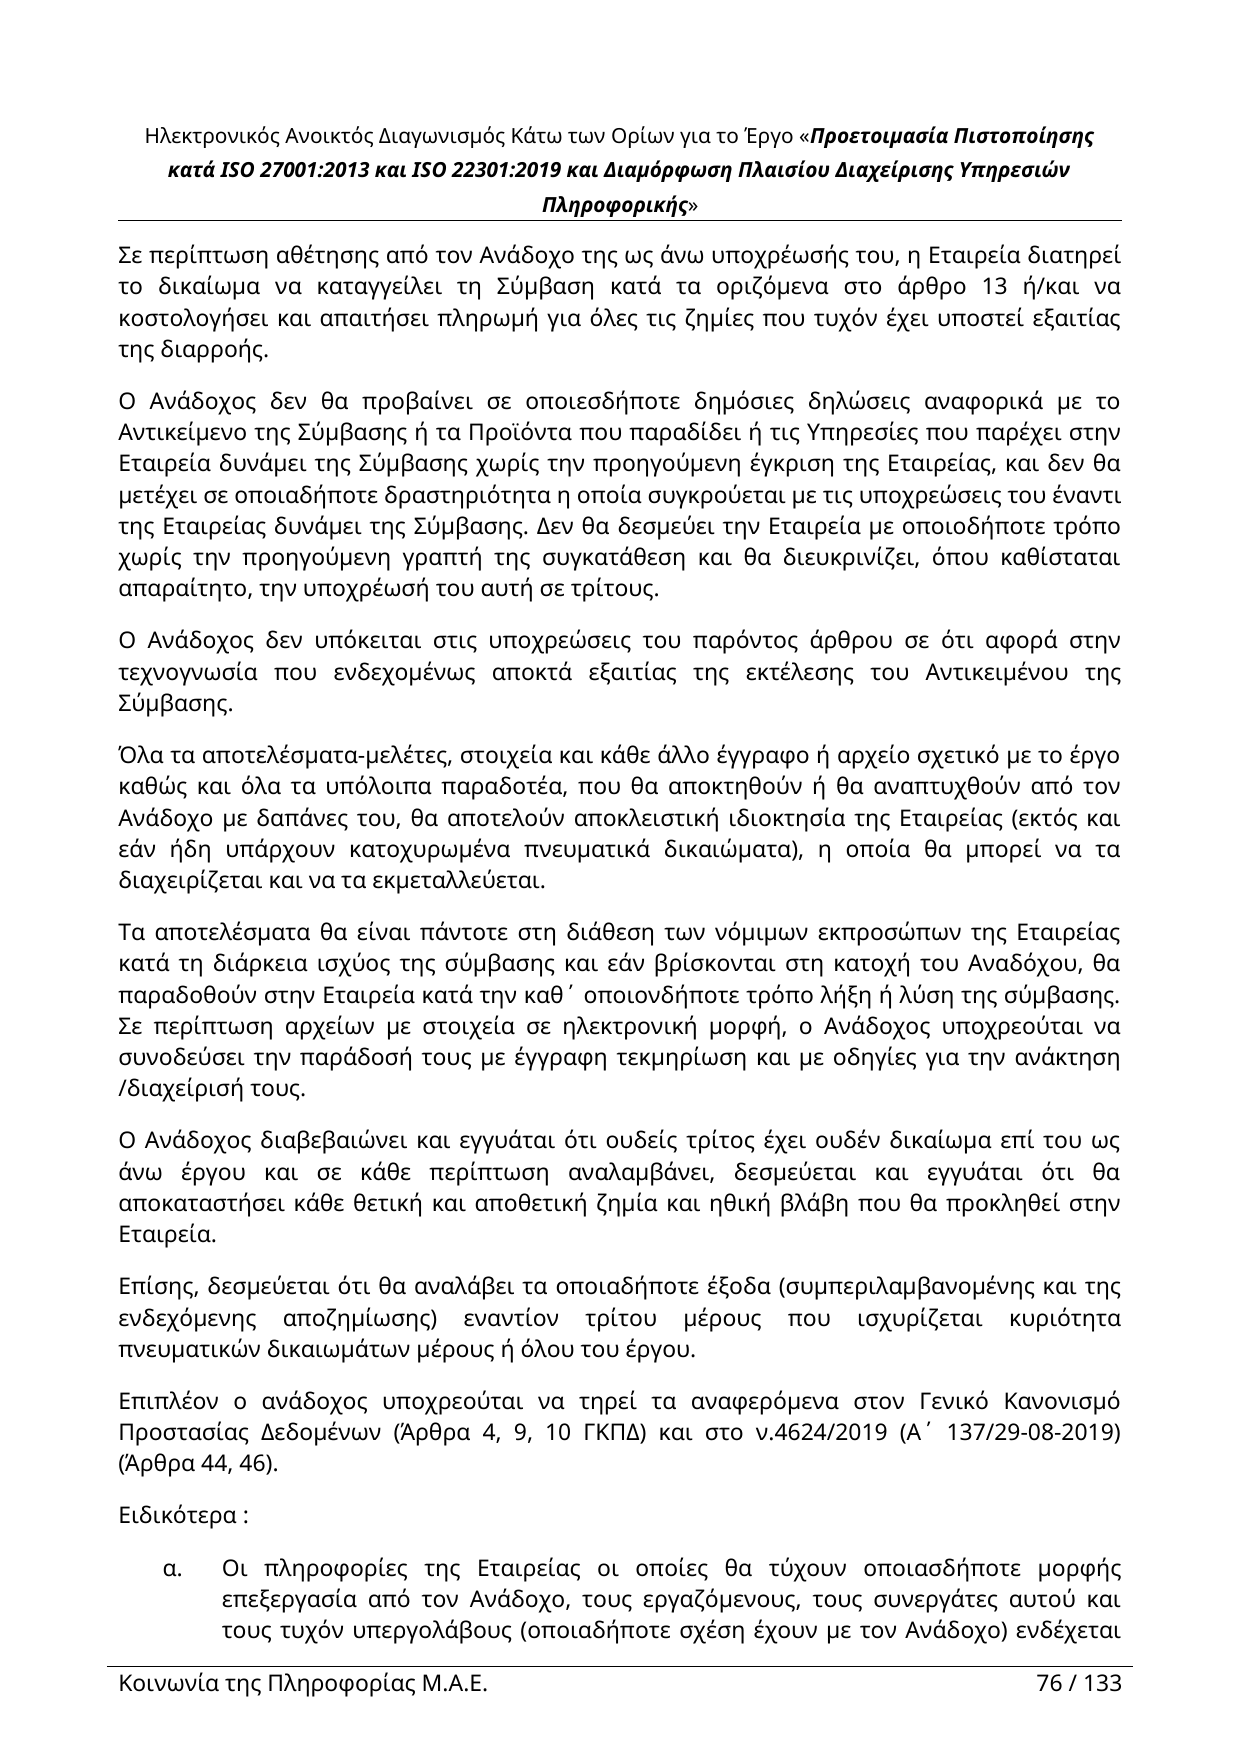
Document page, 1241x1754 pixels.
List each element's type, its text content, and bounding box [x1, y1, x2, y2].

text Ο Ανάδοχος διαβεβαιώνει και εγγυάται ότι ουδείς τρίτος έχει ουδέν δικαίωμα επί του ως άνω έργου και σε κάθε περίπτωση αναλαμβάνει, δεσμεύεται και εγγυάται ότι θα αποκαταστήσει κάθε θετική και αποθετική ζημία και ηθική βλάβη που θα προκληθεί στην Εταιρεία. [118, 1124, 1122, 1249]
text Σε περίπτωση αθέτησης από τον Ανάδοχο της ως άνω υποχρέωσής του, η Εταιρεία διατηρεί το δικαίωμα να καταγγείλει τη Σύμβαση κατά τα οριζόμενα στο άρθρο 13 ή/και να κοστολογήσει και απαιτήσει πληρωμή για όλες τις ζημίες που τυχόν έχει υποστεί εξαιτίας της διαρροής. [118, 239, 1122, 364]
text Επίσης, δεσμεύεται ότι θα αναλάβει τα οποιαδήποτε έξοδα (συμπεριλαμβανομένης και της ενδεχόμενης αποζημίωσης) εναντίον τρίτου μέρους που ισχυρίζεται κυριότητα πνευματικών δικαιωμάτων μέρους ή όλου του έργου. [118, 1270, 1122, 1364]
text Ειδικότερα : [118, 1499, 1122, 1531]
text Επιπλέον ο ανάδοχος υποχρεούται να τηρεί τα αναφερόμενα στον Γενικό Κανονισμό Προστασίας Δεδομένων (Άρθρα 4, 9, 10 ΓΚΠΔ) και στο ν.4624/2019 (Α΄ 137/29-08-2019) (Άρθρα 44, 46). [118, 1385, 1122, 1478]
text Όλα τα αποτελέσματα-μελέτες, στοιχεία και κάθε άλλο έγγραφο ή αρχείο σχετικό με το έργο καθώς και όλα τα υπόλοιπα παραδοτέα, που θα αποκτηθούν ή θα αναπτυχθούν από τον Ανάδοχο με δαπάνες του, θα αποτελούν αποκλειστική ιδιοκτησία της Εταιρείας (εκτός και εάν ήδη υπάρχουν κατοχυρωμένα πνευματικά δικαιώματα), η οποία θα μπορεί να τα διαχειρίζεται και να τα εκμεταλλεύεται. [118, 739, 1122, 895]
text Ο Ανάδοχος δεν υπόκειται στις υποχρεώσεις του παρόντος άρθρου σε ότι αφορά στην τεχνογνωσία που ενδεχομένως αποκτά εξαιτίας της εκτέλεσης του Αντικειμένου της Σύμβασης. [118, 624, 1122, 718]
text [162, 1551, 1122, 1645]
text Τα αποτελέσματα θα είναι πάντοτε στη διάθεση των νόμιμων εκπροσώπων της Εταιρείας κατά τη διάρκεια ισχύος της σύμβασης και εάν βρίσκονται στη κατοχή του Αναδόχου, θα παραδοθούν στην Εταιρεία κατά την καθ΄ οποιονδήποτε τρόπο λήξη ή λύση της σύμβασης. Σε περίπτωση αρχείων με στοιχεία σε ηλεκτρονική μορφή, ο Ανάδοχος υποχρεούται να συνοδεύσει την παράδοσή τους με έγγραφη τεκμηρίωση και με οδηγίες για την ανάκτηση /διαχείρισή τους. [118, 916, 1122, 1103]
text Ο Ανάδοχος δεν θα προβαίνει σε οποιεσδήποτε δημόσιες δηλώσεις αναφορικά με το Αντικείμενο της Σύμβασης ή τα Προϊόντα που παραδίδει ή τις Υπηρεσίες που παρέχει στην Εταιρεία δυνάμει της Σύμβασης χωρίς την προηγούμενη έγκριση της Εταιρείας, και δεν θα μετέχει σε οποιαδήποτε δραστηριότητα η οποία συγκρούεται με τις υποχρεώσεις του έναντι της Εταιρείας δυνάμει της Σύμβασης. Δεν θα δεσμεύει την Εταιρεία με οποιοδήποτε τρόπο χωρίς την προηγούμενη γραπτή της συγκατάθεση και θα διευκρινίζει, όπου καθίσταται απαραίτητο, την υποχρέωσή του αυτή σε τρίτους. [118, 385, 1122, 603]
